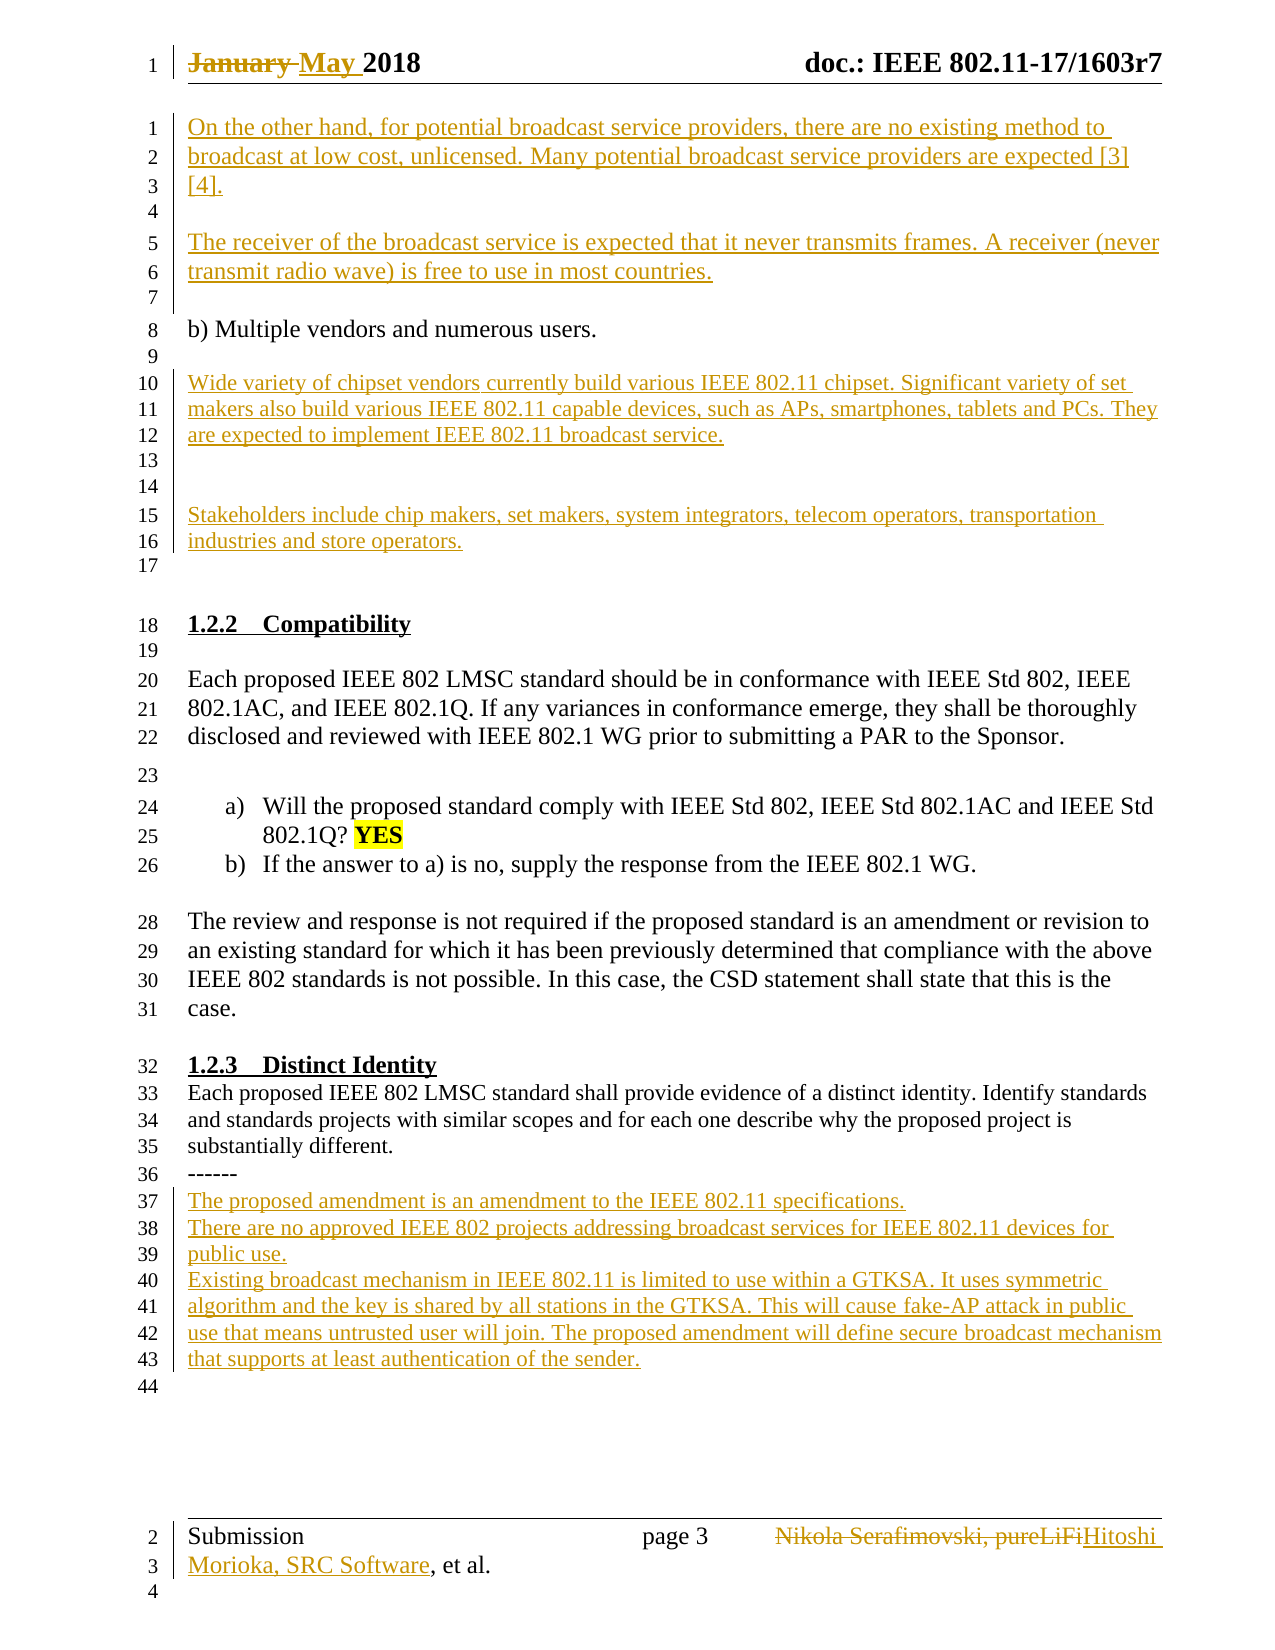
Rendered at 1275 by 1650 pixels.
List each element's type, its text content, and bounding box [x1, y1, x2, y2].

list If the answer to a) is no, supply the response from the IEEE 802.1 WG. [225, 849, 1162, 906]
text Each proposed IEEE 802 LMSC standard should be in conformance with IEEE Std 802, IEEE 802.1AC, and IEEE 802.1Q. If any variances in conformance emerge, they shall be thoroughly disclosed and reviewed with IEEE 802.1 WG prior to submitting a PAR to the Sponsor. [187, 664, 1162, 750]
text ------ [187, 1158, 1162, 1187]
text b) Multiple vendors and numerous users. [187, 314, 1162, 342]
list Will the proposed standard comply with IEEE Std 802, IEEE Std 802.1AC and IEEE Std 802.1Q? YES [225, 791, 1162, 849]
text Each proposed IEEE 802 LMSC standard shall provide evidence of a distinct identity. Identify standards and standards projects with similar scopes and for each one describe why the proposed project is substantially different. [187, 1079, 1162, 1158]
text The review and response is not required if the proposed standard is an amendment or revision to an existing standard for which it has been previously determined that compliance with the above IEEE 802 standards is not possible. In this case, the CSD statement shall state that this is the case. [187, 906, 1162, 1021]
subtitle 1.2.2 Compatibility [187, 609, 1162, 638]
subtitle 1.2.3 Distinct Identity [187, 1051, 1162, 1079]
